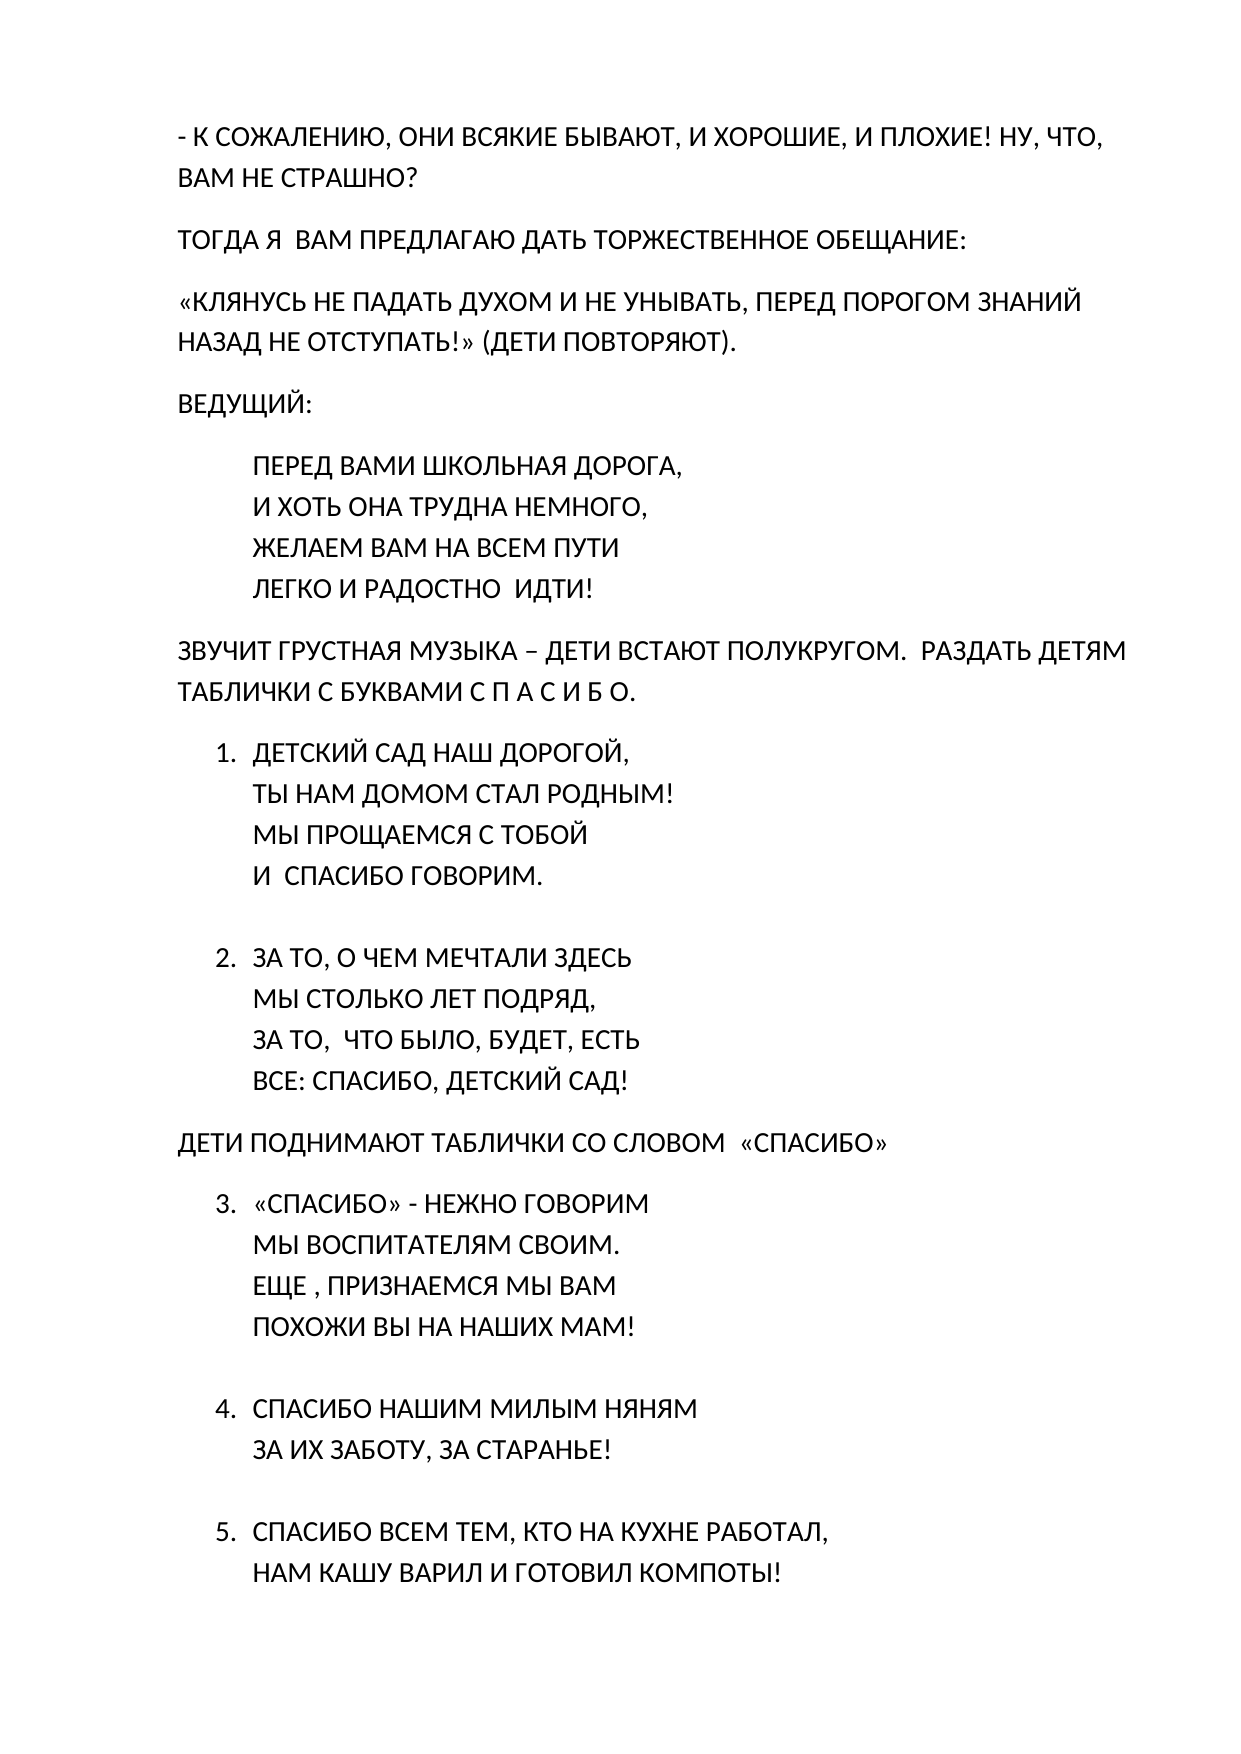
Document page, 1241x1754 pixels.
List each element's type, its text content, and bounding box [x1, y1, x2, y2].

list ТЫ НАМ ДОМОМ СТАЛ РОДНЫМ! [252, 775, 1152, 811]
list ЗА ИХ ЗАБОТУ, ЗА СТАРАНЬЕ! [252, 1431, 1152, 1467]
list МЫ СТОЛЬКО ЛЕТ ПОДРЯД, [252, 980, 1152, 1016]
list ВСЕ: СПАСИБО, ДЕТСКИЙ САД! [252, 1062, 1152, 1097]
list ЛЕГКО И РАДОСТНО ИДТИ! [252, 570, 1152, 606]
text ТОГДА Я ВАМ ПРЕДЛАГАЮ ДАТЬ ТОРЖЕСТВЕННОЕ ОБЕЩАНИЕ: [177, 221, 1152, 256]
list И ХОТЬ ОНА ТРУДНА НЕМНОГО, [252, 488, 1152, 524]
text ВЕДУЩИЙ: [177, 385, 1152, 421]
list ЕЩЕ , ПРИЗНАЕМСЯ МЫ ВАМ [252, 1267, 1152, 1303]
text - К СОЖАЛЕНИЮ, ОНИ ВСЯКИЕ БЫВАЮТ, И ХОРОШИЕ, И ПЛОХИЕ! НУ, ЧТО, ВАМ НЕ СТРАШНО? [177, 118, 1152, 195]
list СПАСИБО НАШИМ МИЛЫМ НЯНЯМ [215, 1390, 1152, 1426]
list МЫ ВОСПИТАТЕЛЯМ СВОИМ. [252, 1226, 1152, 1262]
list ЖЕЛАЕМ ВАМ НА ВСЕМ ПУТИ [252, 529, 1152, 564]
list ЗА ТО, ЧТО БЫЛО, БУДЕТ, ЕСТЬ [252, 1021, 1152, 1057]
text ДЕТИ ПОДНИМАЮТ ТАБЛИЧКИ СО СЛОВОМ «СПАСИБО» [177, 1124, 1152, 1159]
list ЗА ТО, О ЧЕМ МЕЧТАЛИ ЗДЕСЬ [215, 939, 1152, 975]
list И СПАСИБО ГОВОРИМ. [252, 857, 1152, 893]
list МЫ ПРОЩАЕМСЯ С ТОБОЙ [252, 816, 1152, 852]
list ДЕТСКИЙ САД НАШ ДОРОГОЙ, [215, 734, 1152, 770]
list «СПАСИБО» - НЕЖНО ГОВОРИМ [215, 1185, 1152, 1221]
text ЗВУЧИТ ГРУСТНАЯ МУЗЫКА – ДЕТИ ВСТАЮТ ПОЛУКРУГОМ. РАЗДАТЬ ДЕТЯМ ТАБЛИЧКИ С БУКВАМИ С П А С И Б О. [177, 632, 1152, 708]
list ПОХОЖИ ВЫ НА НАШИХ МАМ! [252, 1308, 1152, 1344]
text «КЛЯНУСЬ НЕ ПАДАТЬ ДУХОМ И НЕ УНЫВАТЬ, ПЕРЕД ПОРОГОМ ЗНАНИЙ НАЗАД НЕ ОТСТУПАТЬ!» (ДЕТИ ПОВТОРЯЮТ). [177, 283, 1152, 359]
list НАМ КАШУ ВАРИЛ И ГОТОВИЛ КОМПОТЫ! [252, 1554, 1152, 1589]
list СПАСИБО ВСЕМ ТЕМ, КТО НА КУХНЕ РАБОТАЛ, [215, 1513, 1152, 1548]
list ПЕРЕД ВАМИ ШКОЛЬНАЯ ДОРОГА, [252, 447, 1152, 483]
